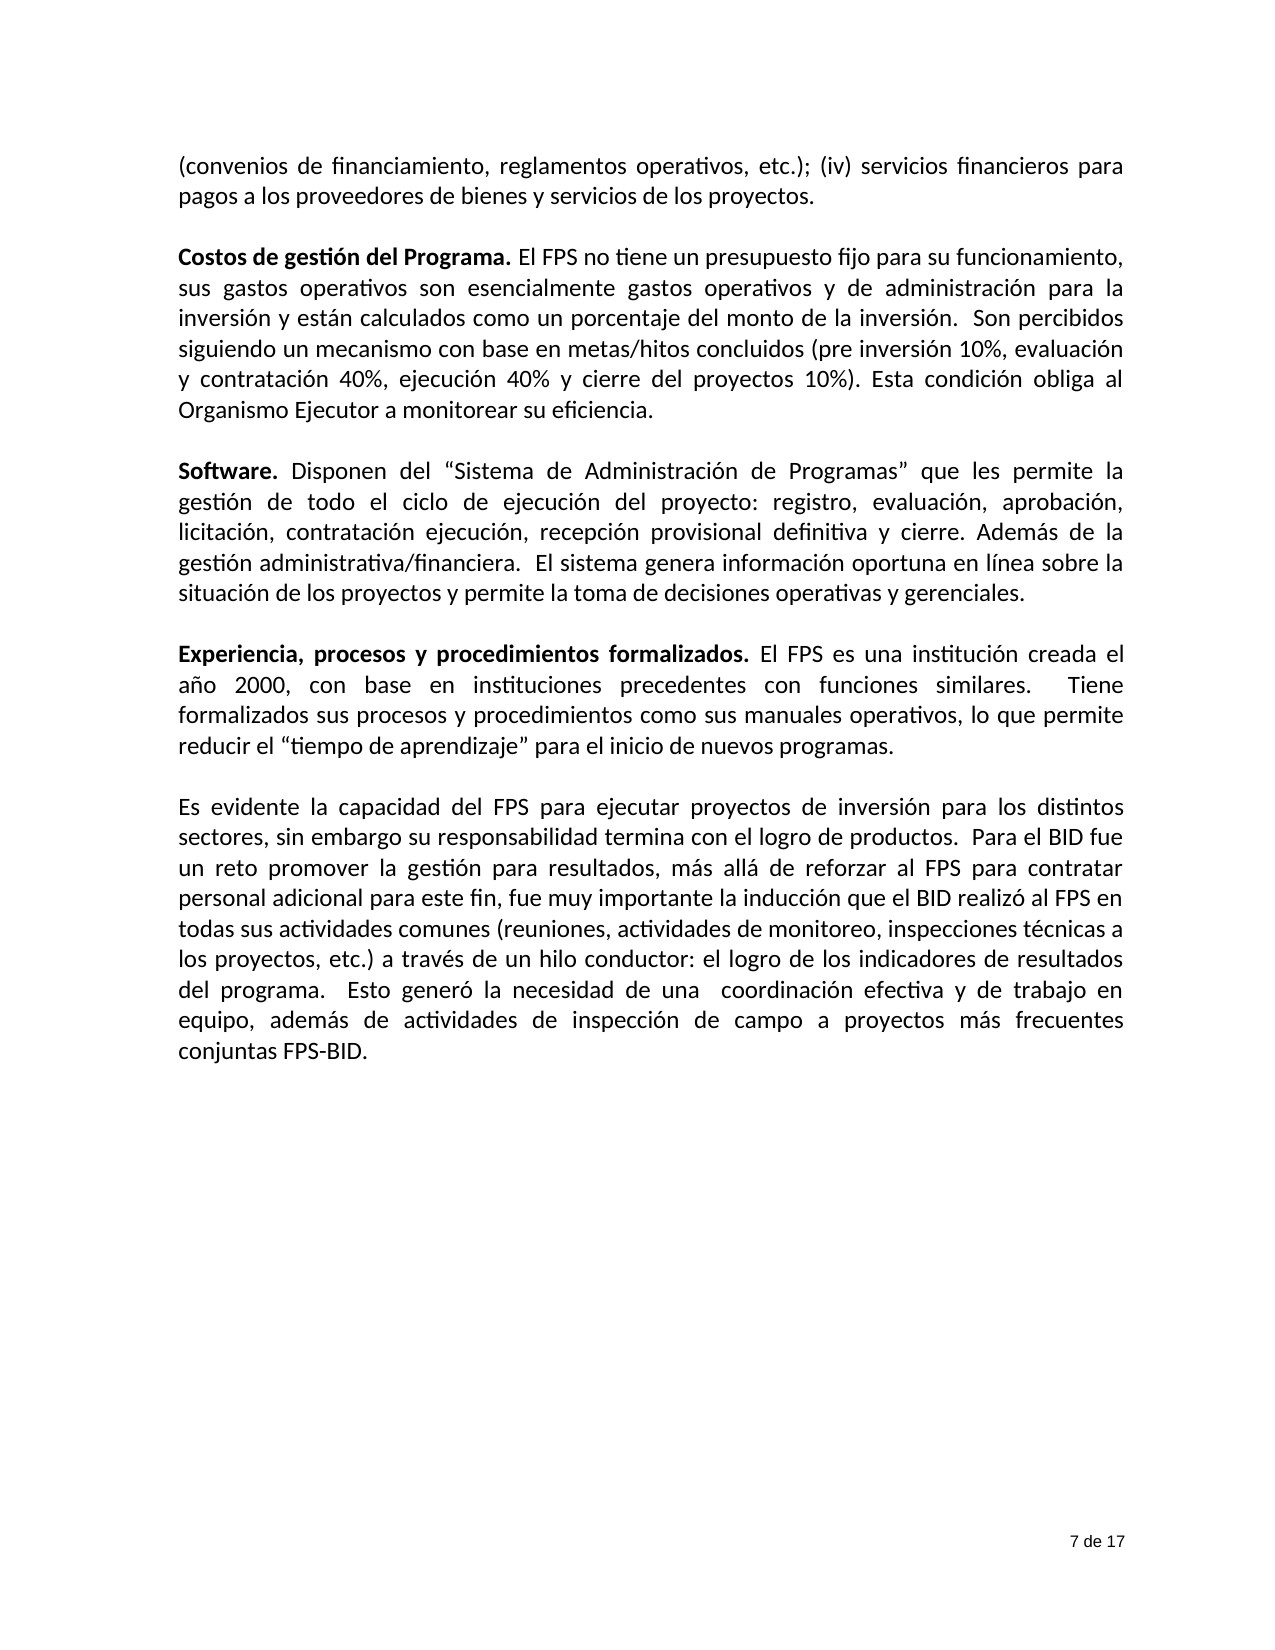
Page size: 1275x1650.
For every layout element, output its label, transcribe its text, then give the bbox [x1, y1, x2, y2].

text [178, 150, 1125, 211]
text Es evidente la capacidad del FPS para ejecutar proyectos de inversión para los distintos sectores, sin embargo su responsabilidad termina con el logro de productos. Para el BID fue un reto promover la gestión para resultados, más allá de reforzar al FPS para contratar personal adicional para este fin, fue muy importante la inducción que el BID realizó al FPS en todas sus actividades comunes (reuniones, actividades de monitoreo, inspecciones técnicas a los proyectos, etc.) a través de un hilo conductor: el logro de los indicadores de resultados del programa. Esto generó la necesidad de una coordinación efectiva y de trabajo en equipo, además de actividades de inspección de campo a proyectos más frecuentes conjuntas FPS-BID. [178, 791, 1125, 1066]
text Costos de gestión del Programa. El FPS no tiene un presupuesto fijo para su funcionamiento, sus gastos operativos son esencialmente gastos operativos y de administración para la inversión y están calculados como un porcentaje del monto de la inversión. Son percibidos siguiendo un mecanismo con base en metas/hitos concluidos (pre inversión 10%, evaluación y contratación 40%, ejecución 40% y cierre del proyectos 10%). Esta condición obliga al Organismo Ejecutor a monitorear su eficiencia. [178, 242, 1125, 425]
text Experiencia, procesos y procedimientos formalizados. El FPS es una institución creada el año 2000, con base en instituciones precedentes con funciones similares. Tiene formalizados sus procesos y procedimientos como sus manuales operativos, lo que permite reducir el “tiempo de aprendizaje” para el inicio de nuevos programas. [178, 638, 1125, 760]
text Software. Disponen del “Sistema de Administración de Programas” que les permite la gestión de todo el ciclo de ejecución del proyecto: registro, evaluación, aprobación, licitación, contratación ejecución, recepción provisional definitiva y cierre. Además de la gestión administrativa/financiera. El sistema genera información oportuna en línea sobre la situación de los proyectos y permite la toma de decisiones operativas y gerenciales. [178, 455, 1125, 608]
